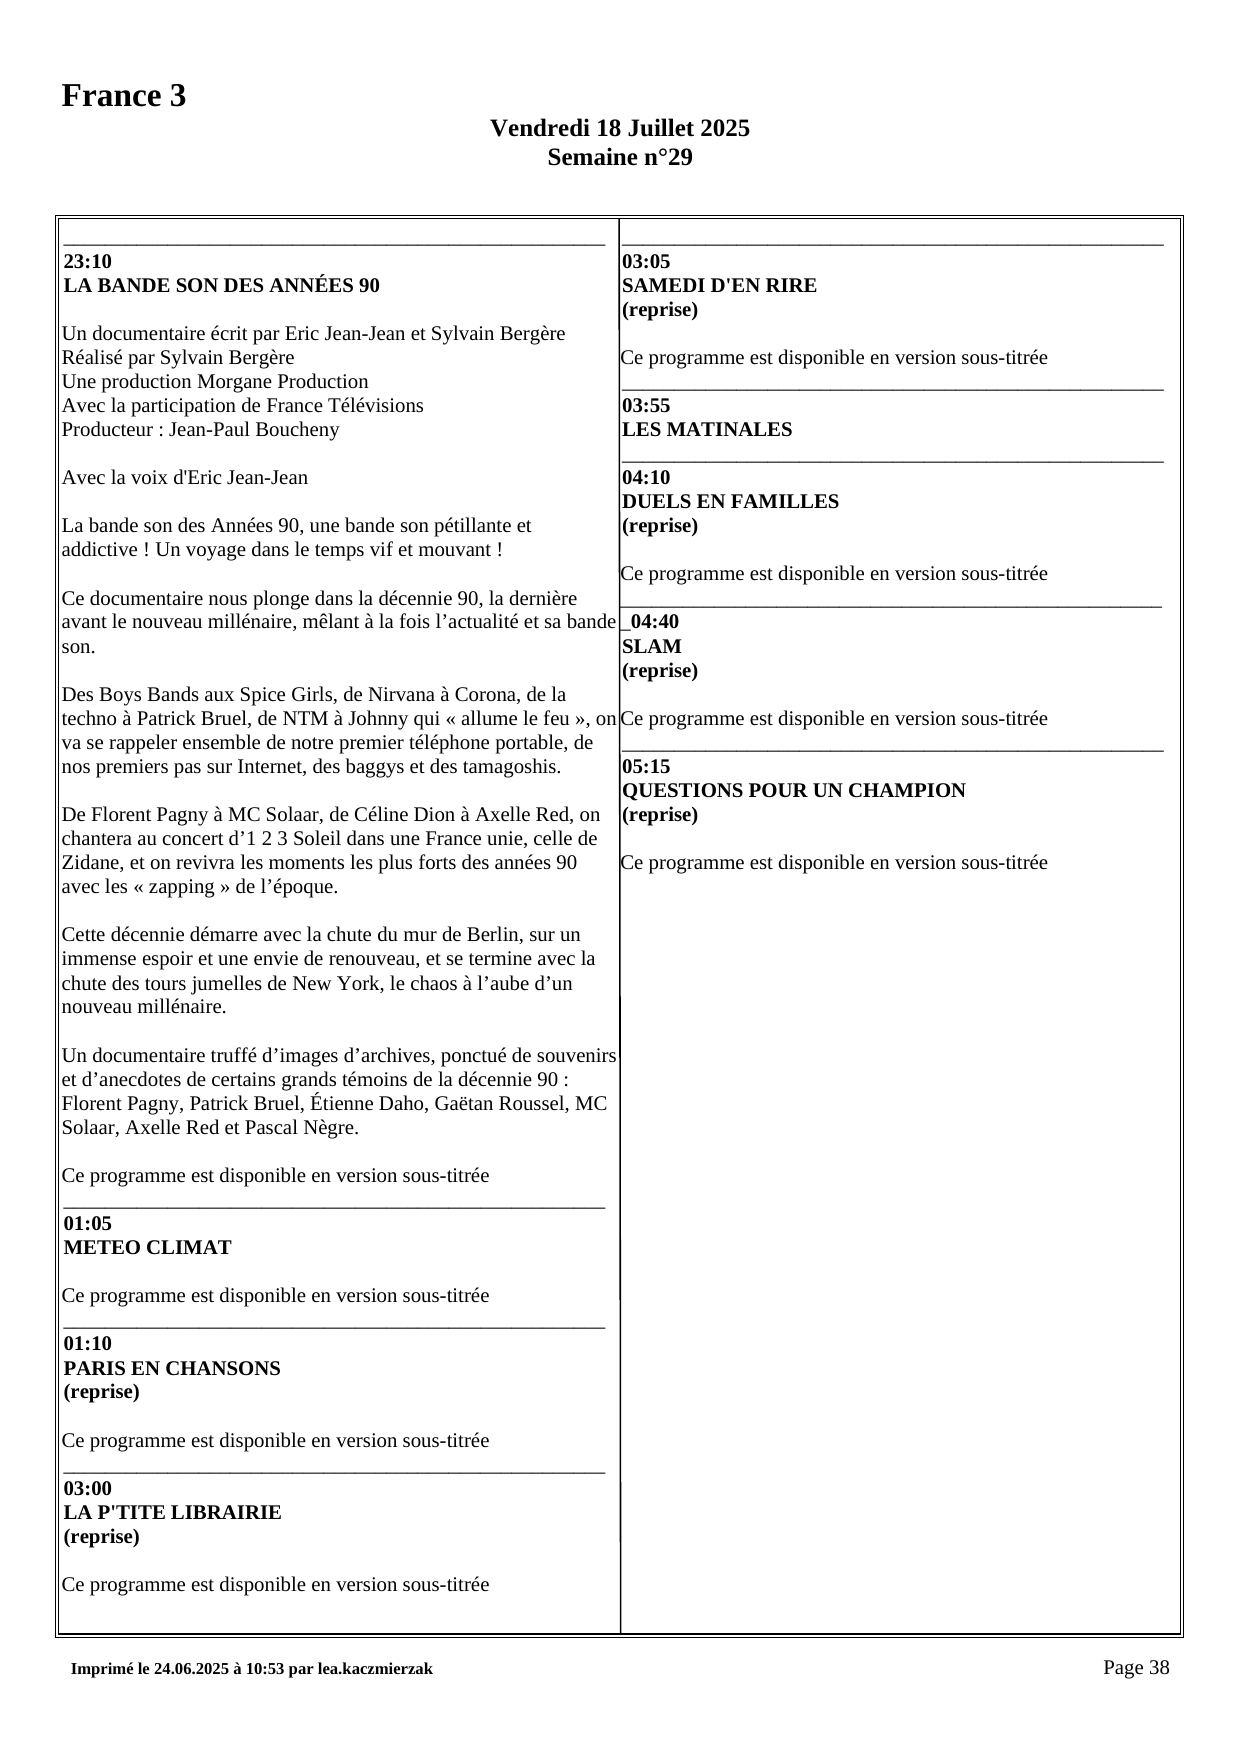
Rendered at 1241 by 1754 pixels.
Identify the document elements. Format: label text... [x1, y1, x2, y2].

text (reprise) [63, 1524, 620, 1548]
text 05:15 [622, 754, 1179, 778]
text ____________________________________________________ [622, 441, 1179, 465]
text SLAM [622, 633, 1179, 658]
text (reprise) [622, 658, 1179, 682]
text Un documentaire écrit par Eric Jean-Jean et Sylvain Bergère Réalisé par Sylvain Bergère Une production Morgane Production Avec la participation de France Télévisions Producteur : Jean-Paul Boucheny Avec la voix d'Eric Jean-Jean La bande son des Années 90, une bande son pétillante et addictive ! Un voyage dans le temps vif et mouvant ! Ce documentaire nous plonge dans la décennie 90, la dernière avant le nouveau millénaire, mêlant à la fois l’actualité et sa bande son. Des Boys Bands aux Spice Girls, de Nirvana à Corona, de la techno à Patrick Bruel, de NTM à Johnny qui « allume le feu », on va se rappeler ensemble de notre premier téléphone portable, de nos premiers pas sur Internet, des baggys et des tamagoshis. De Florent Pagny à MC Solaar, de Céline Dion à Axelle Red, on chantera au concert d’1 2 3 Soleil dans une France unie, celle de Zidane, et on revivra les moments les plus forts des années 90 avec les « zapping » de l’époque. Cette décennie démarre avec la chute du mur de Berlin, sur un immense espoir et une envie de renouveau, et se termine avec la chute des tours jumelles de New York, le chaos à l’aube d’un nouveau millénaire. Un documentaire truffé d’images d’archives, ponctué de souvenirs et d’anecdotes de certains grands témoins de la décennie 90 : Florent Pagny, Patrick Bruel, Étienne Daho, Gaëtan Roussel, MC Solaar, Axelle Red et Pascal Nègre. [61, 297, 620, 1139]
text QUESTIONS POUR UN CHAMPION [622, 778, 1179, 802]
text ____________________________________________________ [622, 369, 1179, 393]
text Ce programme est disponible en version sous-titrée [61, 1283, 620, 1307]
text 03:55 [622, 393, 1179, 417]
text 03:05 [622, 248, 1179, 273]
text _____________________________________________________04:40 [620, 585, 1179, 633]
text Ce programme est disponible en version sous-titrée [61, 1163, 620, 1187]
text (reprise) [622, 297, 1179, 321]
text LES MATINALES [622, 417, 1179, 441]
text Ce programme est disponible en version sous-titrée [620, 706, 1179, 730]
text LA BANDE SON DES ANNÉES 90 [63, 273, 620, 297]
text 03:00 [63, 1476, 620, 1500]
text Ce programme est disponible en version sous-titrée [61, 1428, 620, 1452]
text Ce programme est disponible en version sous-titrée [620, 850, 1179, 874]
text (reprise) [622, 513, 1179, 537]
text 01:05 [63, 1211, 620, 1235]
text DUELS EN FAMILLES [622, 489, 1179, 513]
text ____________________________________________________ [63, 1187, 620, 1211]
text ____________________________________________________ [63, 224, 620, 248]
text 23:10 [63, 248, 620, 273]
text 01:10 [63, 1331, 620, 1355]
text ____________________________________________________ [622, 730, 1179, 754]
text SAMEDI D'EN RIRE [622, 273, 1179, 297]
text ____________________________________________________ [622, 224, 1179, 248]
text (reprise) [63, 1379, 620, 1403]
text ____________________________________________________ [63, 1452, 620, 1476]
text (reprise) [622, 802, 1179, 826]
text LA P'TITE LIBRAIRIE [63, 1500, 620, 1524]
text Ce programme est disponible en version sous-titrée [61, 1572, 620, 1596]
text PARIS EN CHANSONS [63, 1355, 620, 1379]
text Ce programme est disponible en version sous-titrée [620, 561, 1179, 585]
text METEO CLIMAT [63, 1235, 620, 1259]
text Ce programme est disponible en version sous-titrée [620, 345, 1179, 369]
text 04:10 [622, 465, 1179, 489]
text ____________________________________________________ [63, 1307, 620, 1331]
